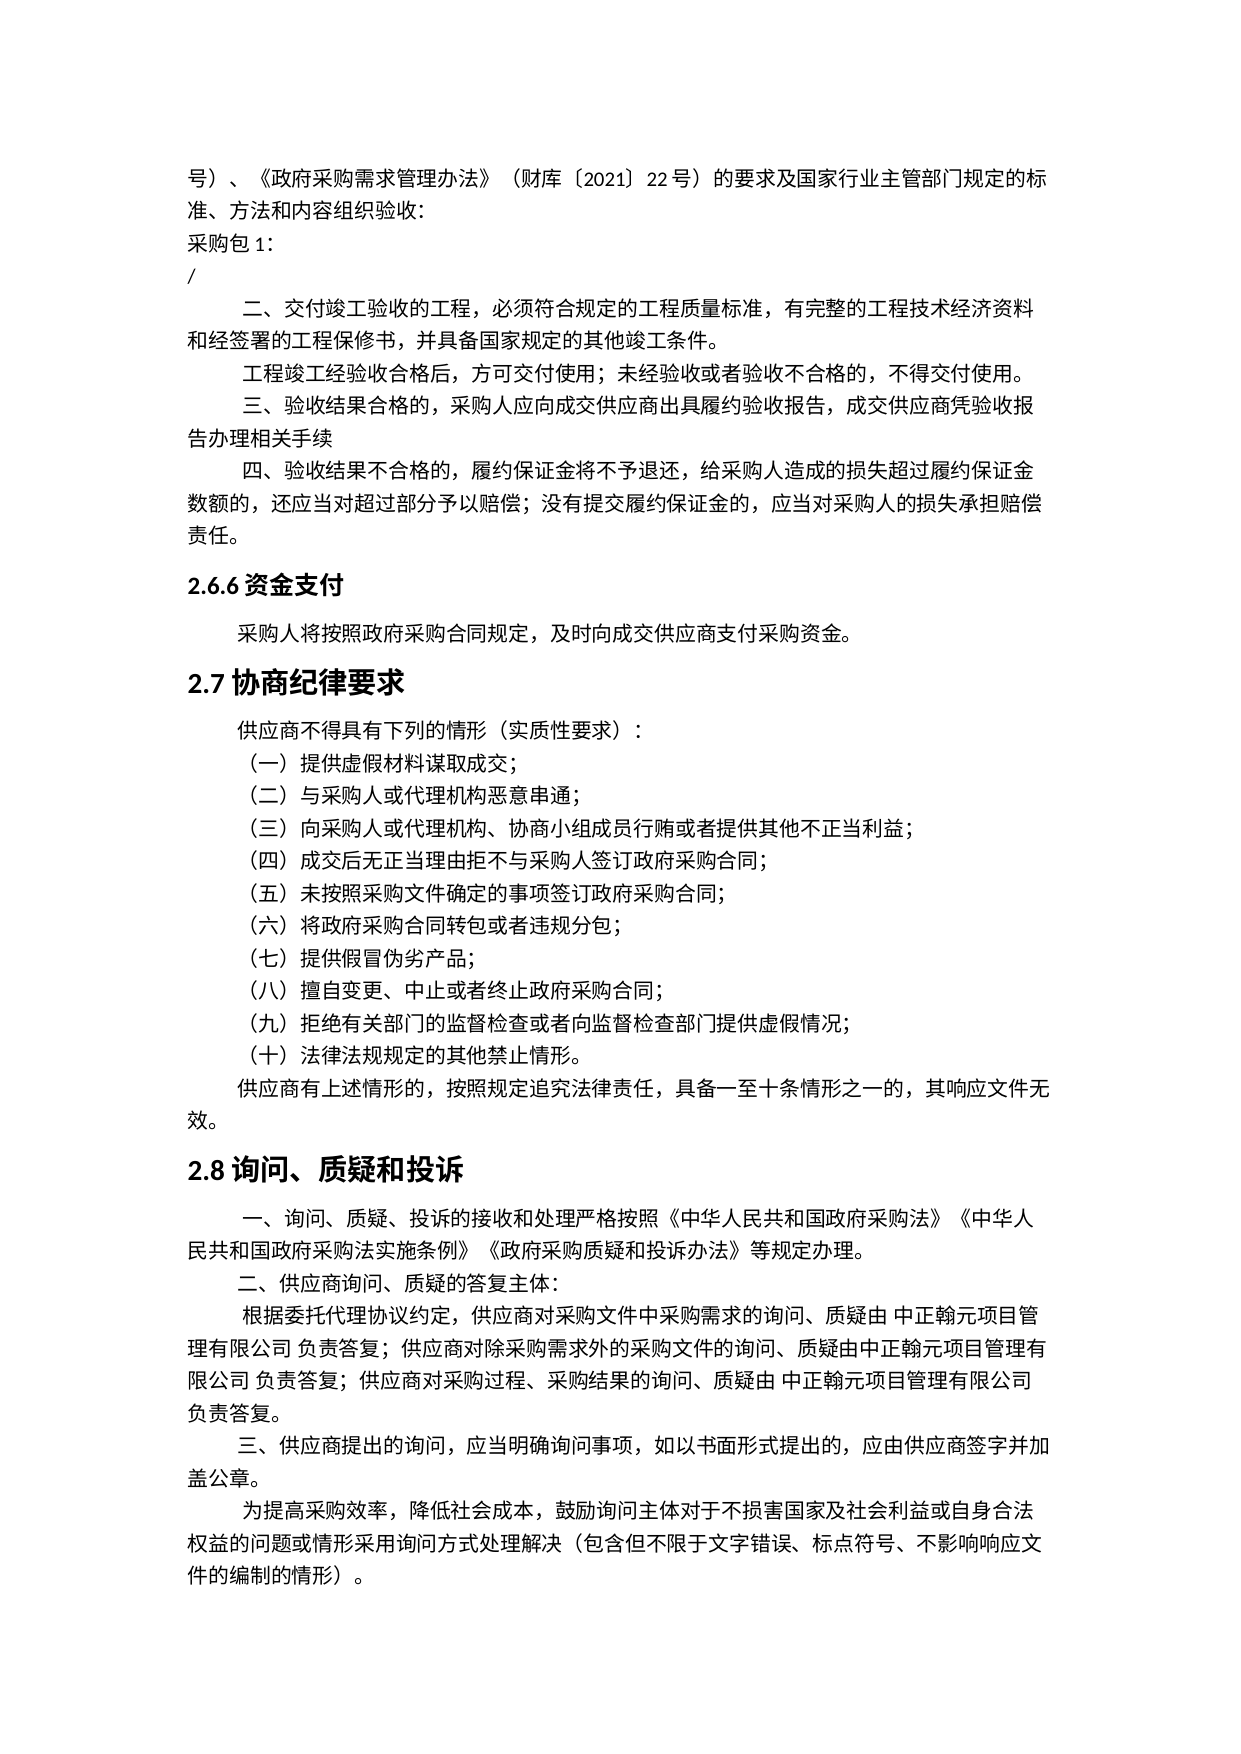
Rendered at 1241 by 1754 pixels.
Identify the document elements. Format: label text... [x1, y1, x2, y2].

text （十）法律法规规定的其他禁止情形。 [187, 1039, 1053, 1072]
text （三）向采购人或代理机构、协商小组成员行贿或者提供其他不正当利益； [187, 812, 1053, 844]
text 二、交付竣工验收的工程，必须符合规定的工程质量标准，有完整的工程技术经济资料和经签署的工程保修书，并具备国家规定的其他竣工条件。 [187, 292, 1053, 357]
text 根据委托代理协议约定，供应商对采购文件中采购需求的询问、质疑由 中正翰元项目管理有限公司 负责答复；供应商对除采购需求外的采购文件的询问、质疑由中正翰元项目管理有限公司 负责答复；供应商对采购过程、采购结果的询问、质疑由 中正翰元项目管理有限公司 负责答复。 [187, 1299, 1053, 1429]
text 三、验收结果合格的，采购人应向成交供应商出具履约验收报告，成交供应商凭验收报告办理相关手续 [187, 389, 1053, 454]
text （七）提供假冒伪劣产品； [187, 942, 1053, 974]
text （九）拒绝有关部门的监督检查或者向监督检查部门提供虚假情况； [187, 1007, 1053, 1039]
text 采购人将按照政府采购合同规定，及时向成交供应商支付采购资金。 [187, 617, 1053, 649]
text 供应商有上述情形的，按照规定追究法律责任，具备一至十条情形之一的，其响应文件无效。 [187, 1072, 1053, 1137]
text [187, 162, 1053, 227]
text （一）提供虚假材料谋取成交； [187, 747, 1053, 779]
text 一、询问、质疑、投诉的接收和处理严格按照《中华人民共和国政府采购法》《中华人民共和国政府采购法实施条例》《政府采购质疑和投诉办法》等规定办理。 [187, 1202, 1053, 1267]
text （五）未按照采购文件确定的事项签订政府采购合同； [187, 877, 1053, 909]
text （六）将政府采购合同转包或者违规分包； [187, 909, 1053, 942]
text 2.6.6资金支付 [187, 552, 1053, 617]
text 为提高采购效率，降低社会成本，鼓励询问主体对于不损害国家及社会利益或自身合法权益的问题或情形采用询问方式处理解决（包含但不限于文字错误、标点符号、不影响响应文件的编制的情形）。 [187, 1494, 1053, 1592]
text 三、供应商提出的询问，应当明确询问事项，如以书面形式提出的，应由供应商签字并加盖公章。 [187, 1429, 1053, 1494]
text 供应商不得具有下列的情形（实质性要求）： [187, 714, 1053, 747]
text 工程竣工经验收合格后，方可交付使用；未经验收或者验收不合格的，不得交付使用。 [187, 357, 1053, 389]
text / [187, 259, 1053, 292]
text （四）成交后无正当理由拒不与采购人签订政府采购合同； [187, 844, 1053, 877]
text （二）与采购人或代理机构恶意串通； [187, 779, 1053, 812]
text （八）擅自变更、中止或者终止政府采购合同； [187, 974, 1053, 1007]
text 二、供应商询问、质疑的答复主体： [187, 1267, 1053, 1299]
text 2.7协商纪律要求 [187, 649, 1053, 714]
text 四、验收结果不合格的，履约保证金将不予退还，给采购人造成的损失超过履约保证金数额的，还应当对超过部分予以赔偿；没有提交履约保证金的，应当对采购人的损失承担赔偿责任。 [187, 454, 1053, 552]
text 采购包1： [187, 227, 1053, 259]
text 2.8询问、质疑和投诉 [187, 1137, 1053, 1202]
